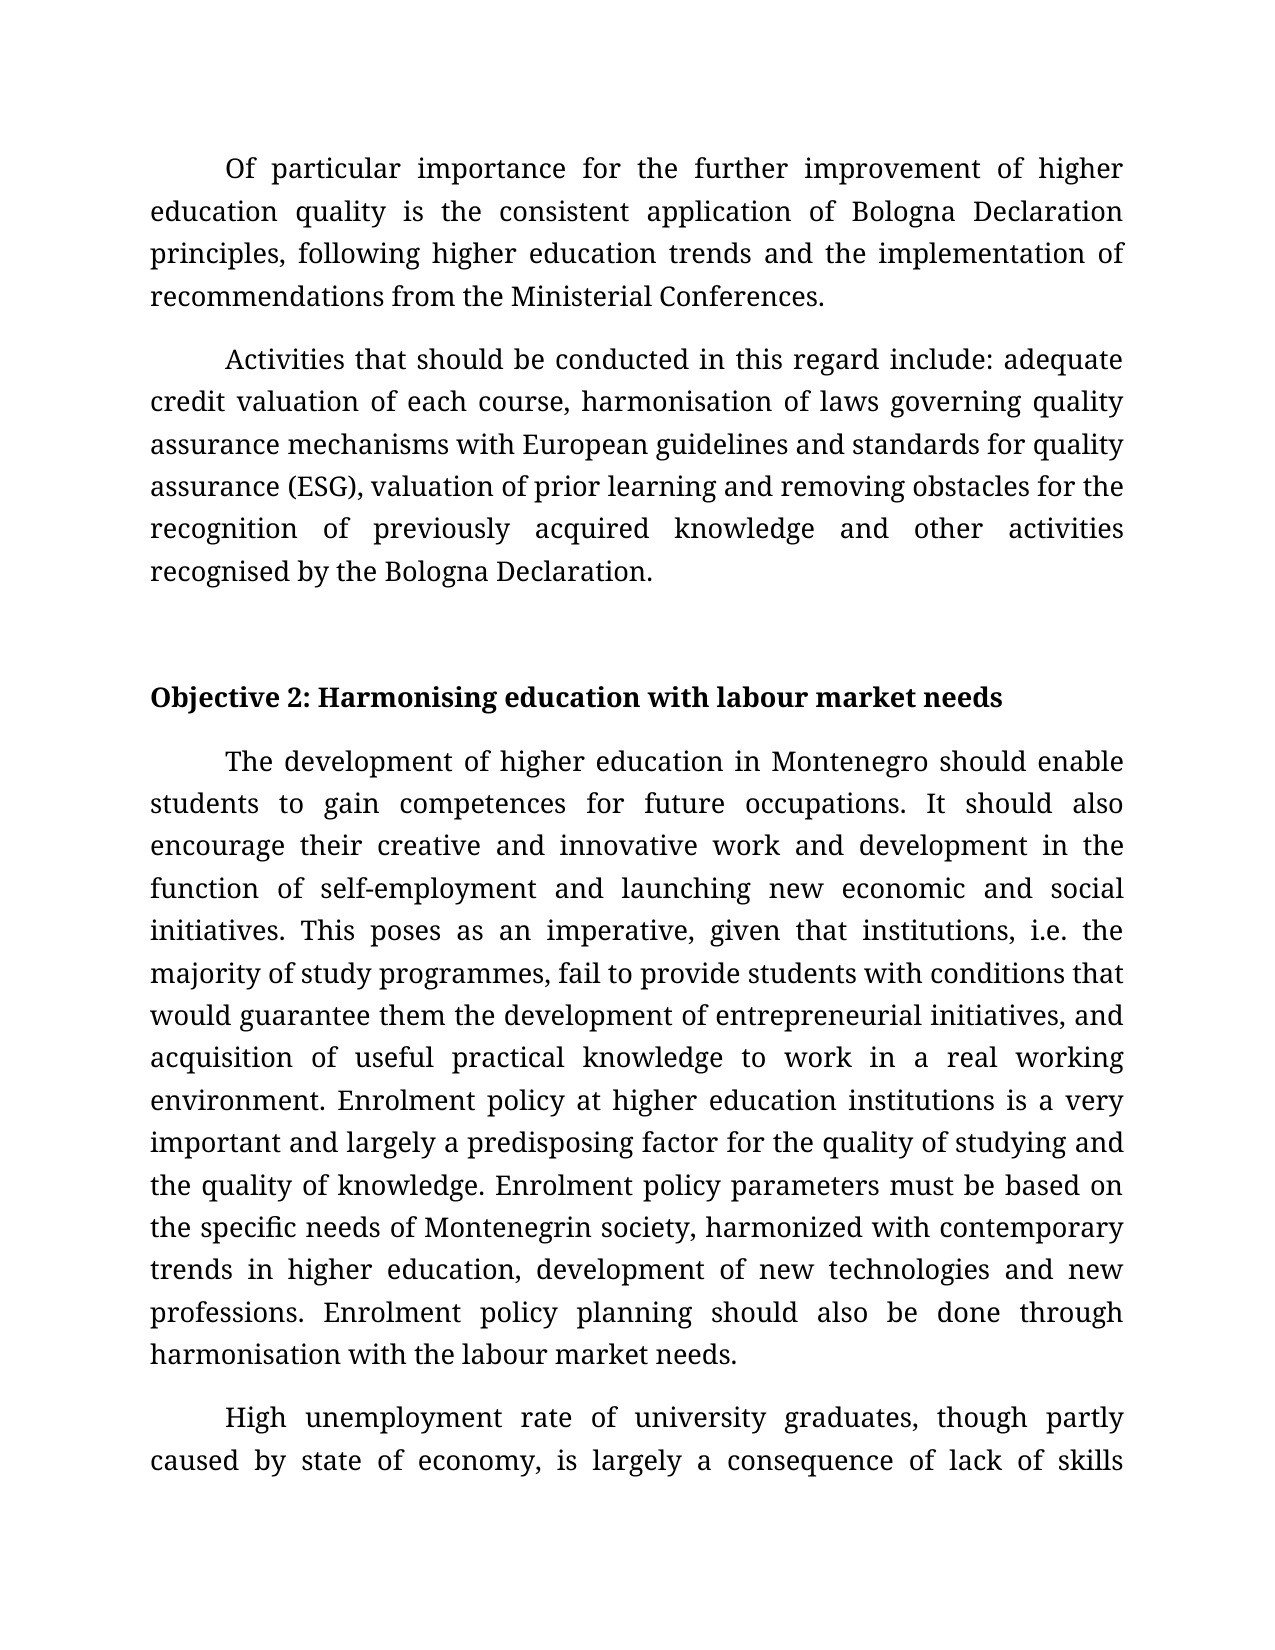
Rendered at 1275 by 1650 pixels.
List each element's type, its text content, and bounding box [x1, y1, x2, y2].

text Objective 2: Harmonising education with labour market needs [150, 679, 1125, 716]
text Of particular importance for the further improvement of higher education quality is the consistent application of Bologna Declaration principles, following higher education trends and the implementation of recommendations from the Ministerial Conferences. [150, 150, 1125, 314]
text Activities that should be conducted in this regard include: adequate credit valuation of each course, harmonisation of laws governing quality assurance mechanisms with European guidelines and standards for quality assurance (ESG), valuation of prior learning and removing obstacles for the recognition of previously acquired knowledge and other activities recognised by the Bologna Declaration. [150, 340, 1125, 589]
text The development of higher education in Montenegro should enable students to gain competences for future occupations. It should also encourage their creative and innovative work and development in the function of self-employment and launching new economic and social initiatives. This poses as an imperative, given that institutions, i.e. the majority of study programmes, fail to provide students with conditions that would guarantee them the development of entrepreneurial initiatives, and acquisition of useful practical knowledge to work in a real working environment. Enrolment policy at higher education institutions is a very important and largely a predisposing factor for the quality of studying and the quality of knowledge. Enrolment policy parameters must be based on the specific needs of Montenegrin society, harmonized with contemporary trends in higher education, development of new technologies and new professions. Enrolment policy planning should also be done through harmonisation with the labour market needs. [150, 742, 1125, 1372]
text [150, 1399, 1125, 1478]
